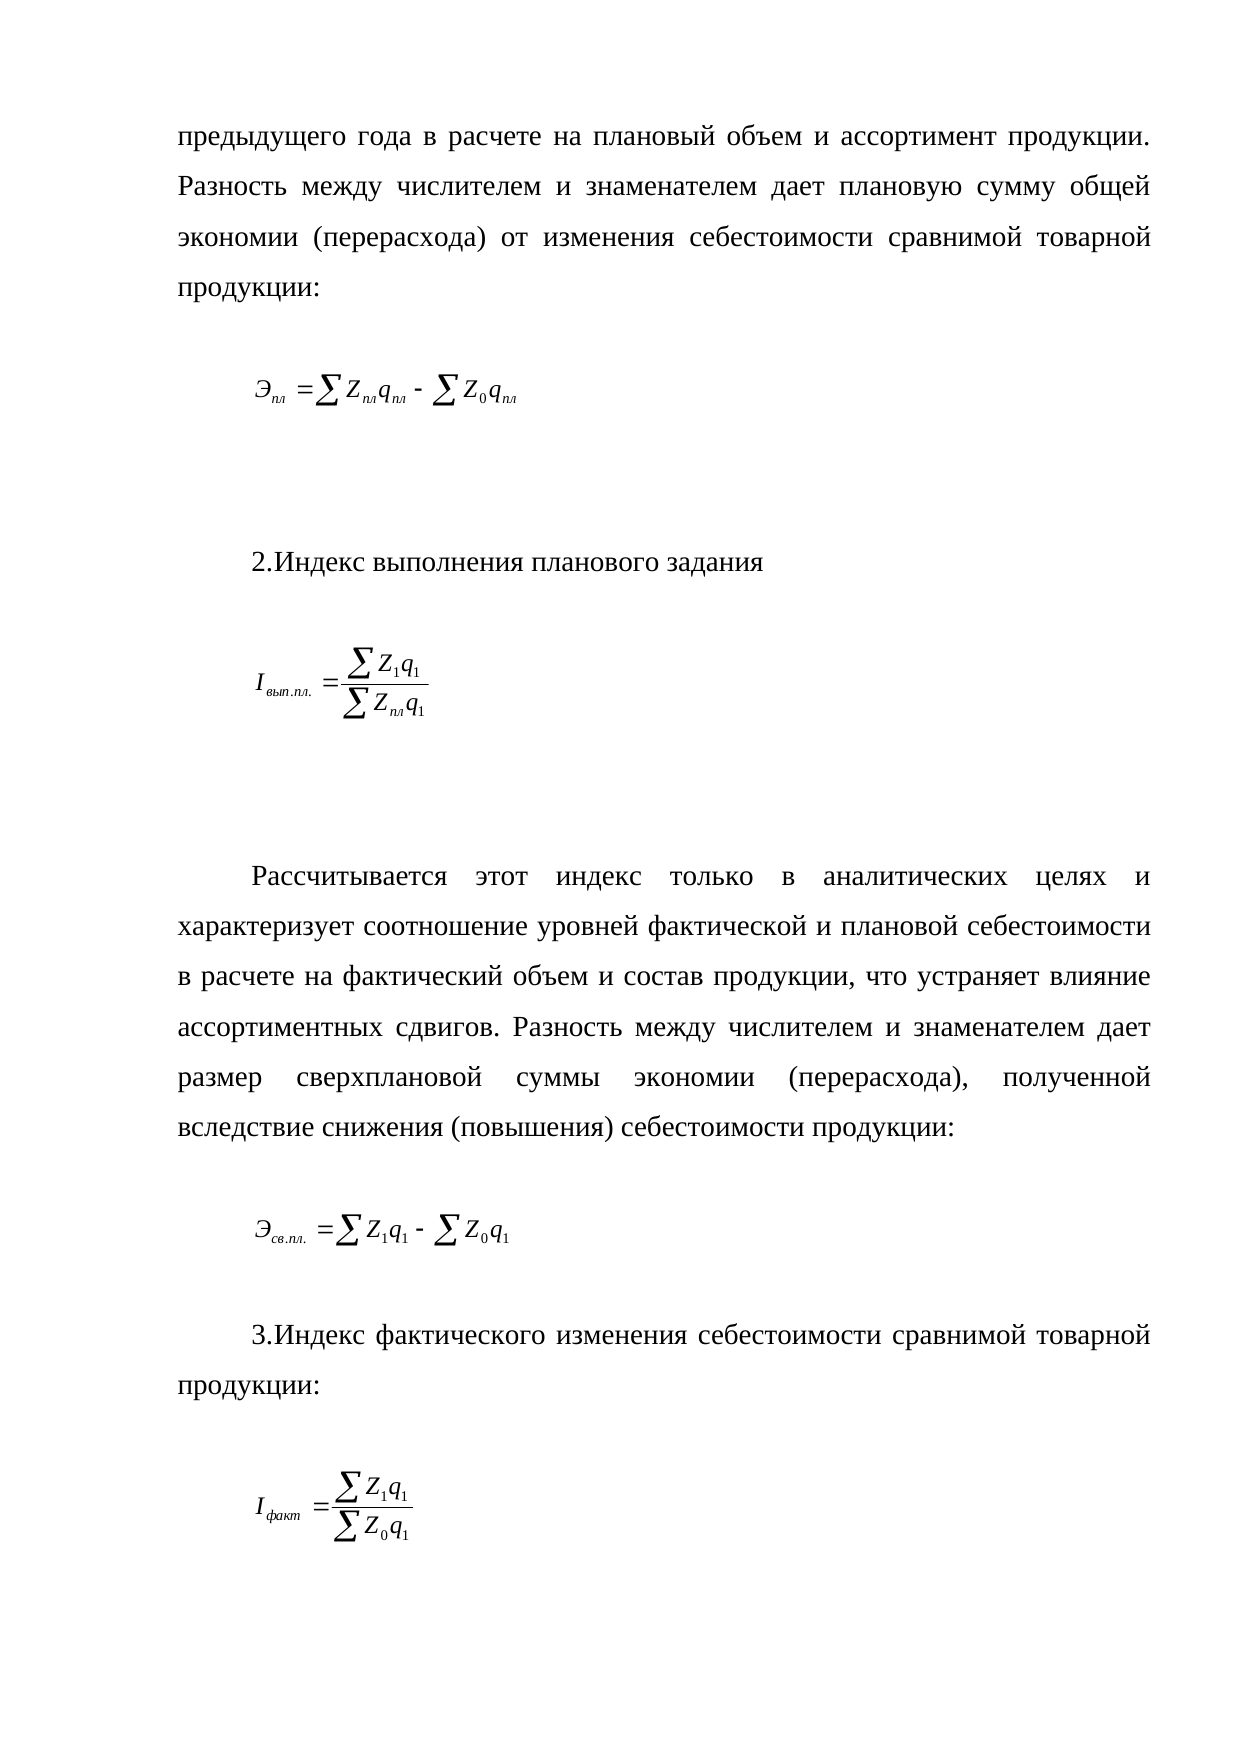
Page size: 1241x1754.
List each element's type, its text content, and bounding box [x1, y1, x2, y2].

subtitle Рассчитывается этот индекс только в аналитических целях и характеризует соотношение уровней фактической и плановой себестоимости в расчете на фактический объем и состав продукции, что устраняет влияние ассортиментных сдвигов. Разность между числителем и знаменателем дает размер сверхплановой суммы экономии (перерасхода), полученной вследствие снижения (повышения) себестоимости продукции: [177, 789, 1152, 1143]
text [177, 118, 1152, 303]
list Индекс фактического изменения себестоимости сравнимой товарной продукции: [177, 1317, 1152, 1401]
list Индекс выполнения планового задания [177, 477, 1152, 577]
